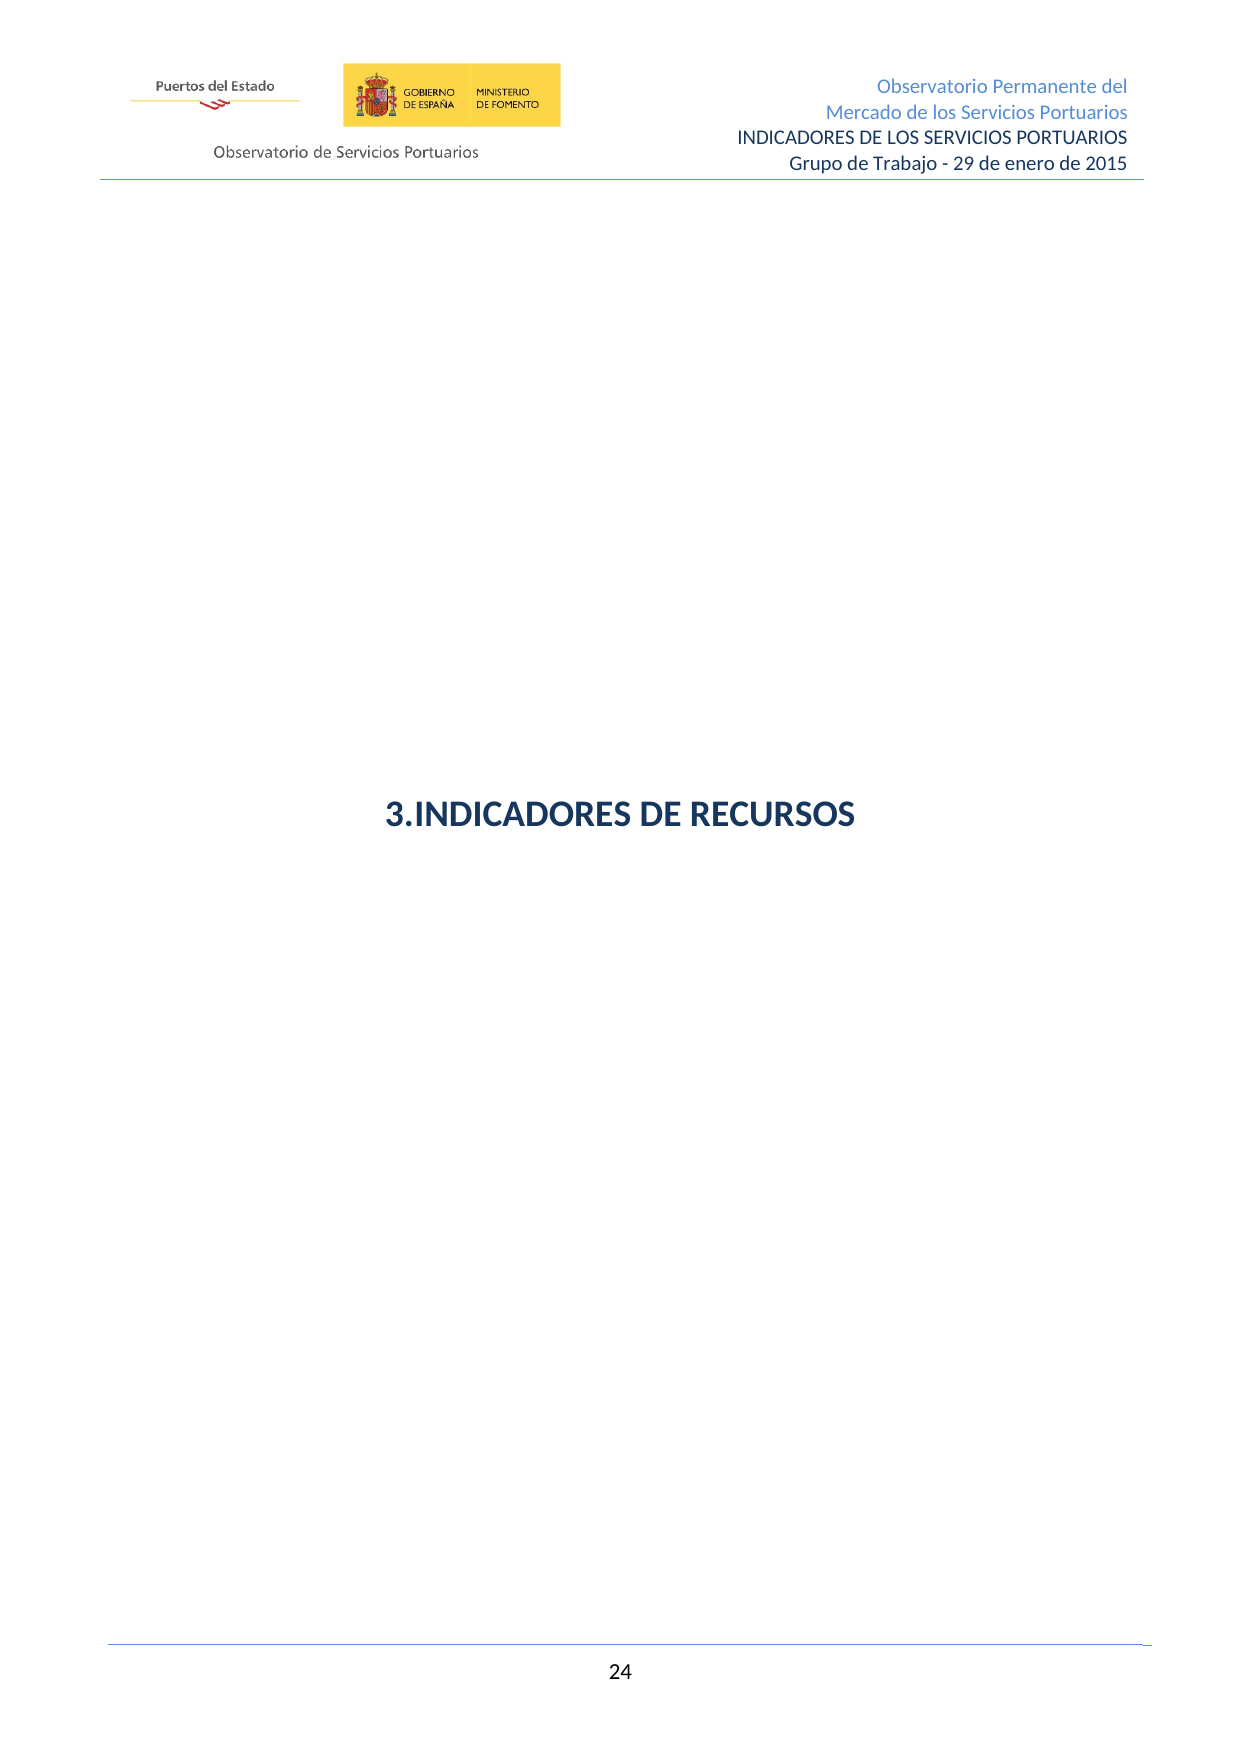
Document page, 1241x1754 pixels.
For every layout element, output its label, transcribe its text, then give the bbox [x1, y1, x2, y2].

list INDICADORES DE RECURSOS [112, 790, 1128, 836]
picture [112, 46, 579, 164]
